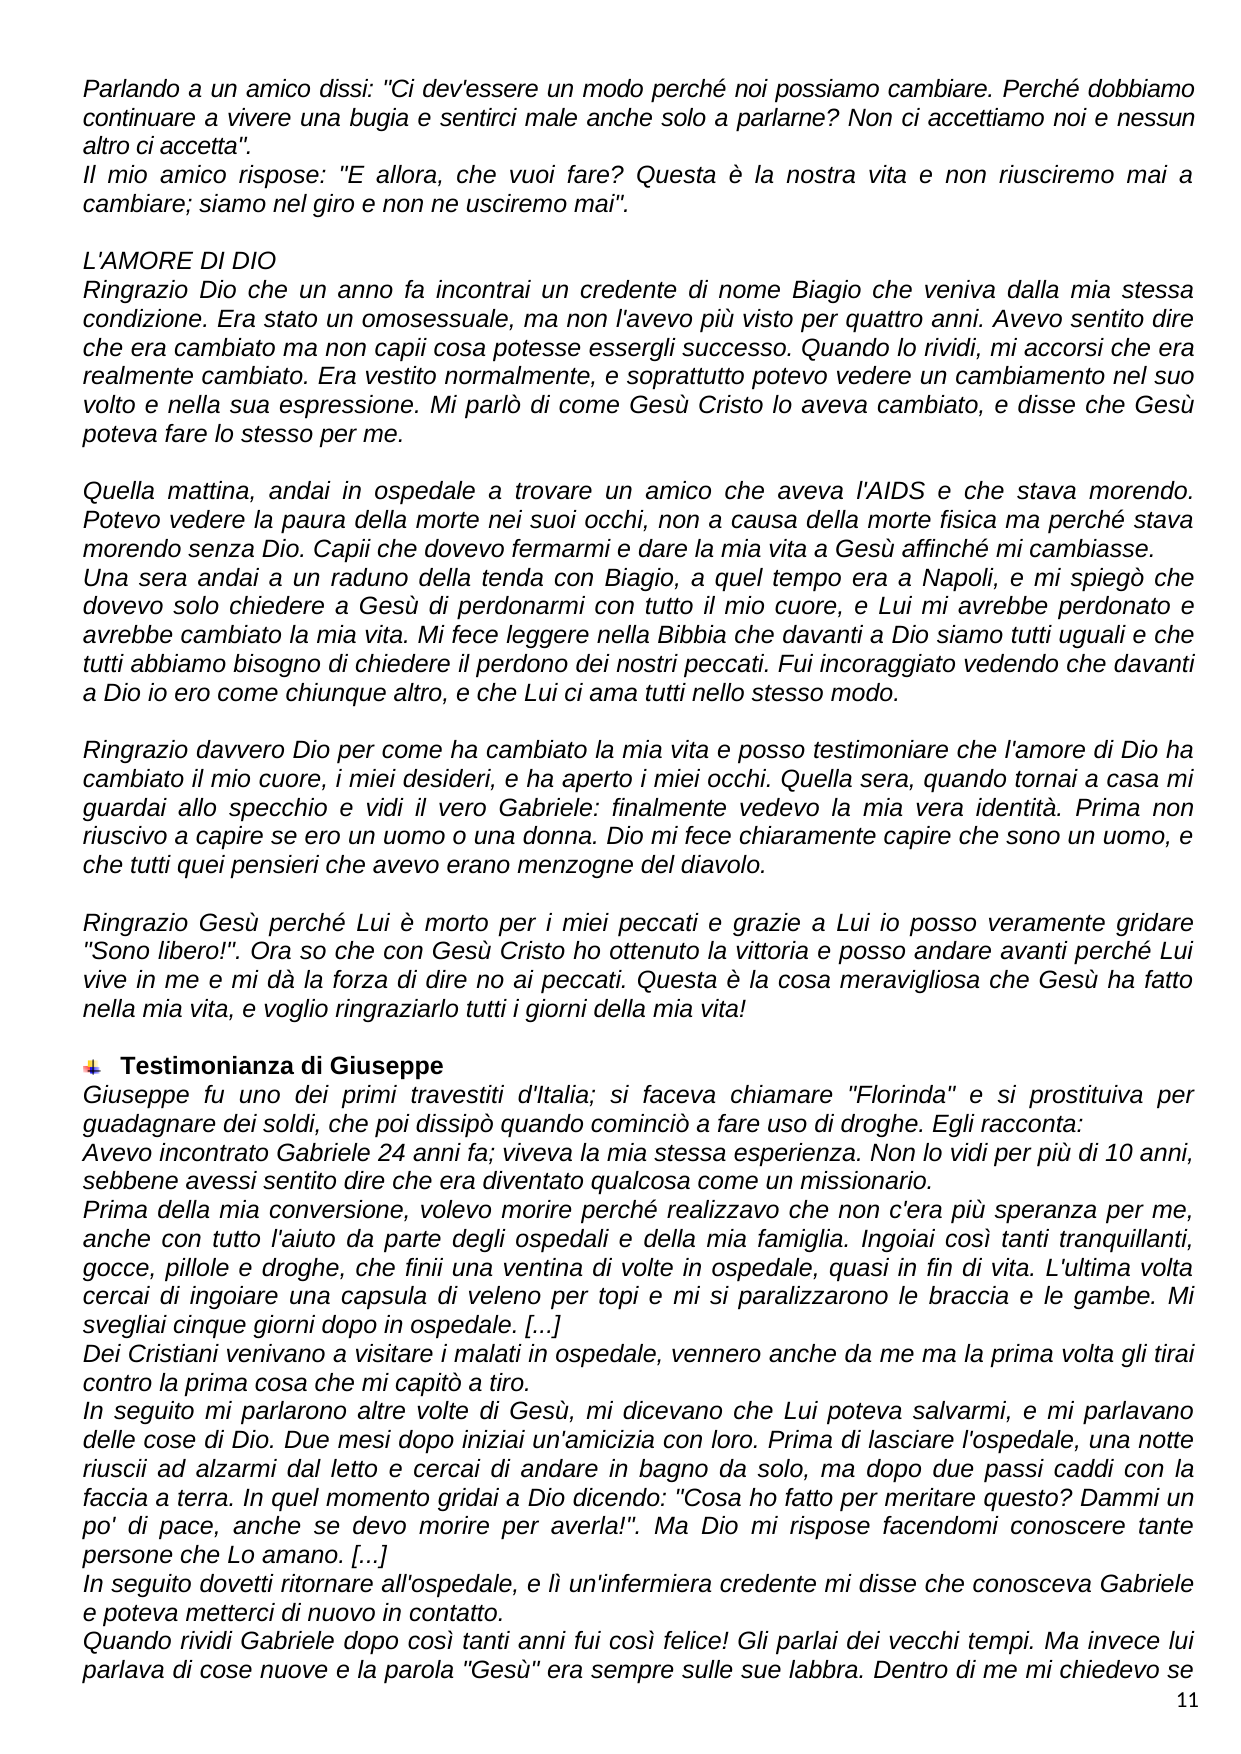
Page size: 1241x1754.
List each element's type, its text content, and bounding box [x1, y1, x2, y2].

text Giuseppe fu uno dei primi travestiti d'Italia; si faceva chiamare "Florinda" e si prostituiva per guadagnare dei soldi, che poi dissipò quando cominciò a fare uso di droghe. Egli racconta: [83, 1080, 1199, 1138]
list Testimonianza di Giuseppe [83, 1051, 1199, 1080]
text Quella mattina, andai in ospedale a trovare un amico che aveva l'AIDS e che stava morendo. Potevo vedere la paura della morte nei suoi occhi, non a causa della morte fisica ma perché stava morendo senza Dio. Capii che dovevo fermarmi e dare la mia vita a Gesù affinché mi cambiasse. [83, 476, 1199, 563]
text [83, 1626, 1199, 1684]
text Ringrazio Gesù perché Lui è morto per i miei peccati e grazie a Lui io posso veramente gridare "Sono libero!". Ora so che con Gesù Cristo ho ottenuto la vittoria e posso andare avanti perché Lui vive in me e mi dà la forza di dire no ai peccati. Questa è la cosa meravigliosa che Gesù ha fatto nella mia vita, e voglio ringraziarlo tutti i giorni della mia vita! [83, 908, 1199, 1023]
text L'AMORE DI DIO [83, 246, 1199, 275]
text Avevo incontrato Gabriele 24 anni fa; viveva la mia stessa esperienza. Non lo vidi per più di 10 anni, sebbene avessi sentito dire che era diventato qualcosa come un missionario. [83, 1138, 1199, 1195]
text Parlando a un amico dissi: "Ci dev'essere un modo perché noi possiamo cambiare. Perché dobbiamo continuare a vivere una bugia e sentirci male anche solo a parlarne? Non ci accettiamo noi e nessun altro ci accetta". [83, 74, 1199, 160]
text Il mio amico rispose: "E allora, che vuoi fare? Questa è la nostra vita e non riusciremo mai a cambiare; siamo nel giro e non ne usciremo mai". [83, 160, 1199, 218]
text Una sera andai a un raduno della tenda con Biagio, a quel tempo era a Napoli, e mi spiegò che dovevo solo chiedere a Gesù di perdonarmi con tutto il mio cuore, e Lui mi avrebbe perdonato e avrebbe cambiato la mia vita. Mi fece leggere nella Bibbia che davanti a Dio siamo tutti uguali e che tutti abbiamo bisogno di chiedere il perdono dei nostri peccati. Fui incoraggiato vedendo che davanti a Dio io ero come chiunque altro, e che Lui ci ama tutti nello stesso modo. [83, 563, 1199, 706]
text In seguito mi parlarono altre volte di Gesù, mi dicevano che Lui poteva salvarmi, e mi parlavano delle cose di Dio. Due mesi dopo iniziai un'amicizia con loro. Prima di lasciare l'ospedale, una notte riuscii ad alzarmi dal letto e cercai di andare in bagno da solo, ma dopo due passi caddi con la faccia a terra. In quel momento gridai a Dio dicendo: "Cosa ho fatto per meritare questo? Dammi un po' di pace, anche se devo morire per averla!". Ma Dio mi rispose facendomi conoscere tante persone che Lo amano. [...] [83, 1396, 1199, 1569]
text Dei Cristiani venivano a visitare i malati in ospedale, vennero anche da me ma la prima volta gli tirai contro la prima cosa che mi capitò a tiro. [83, 1339, 1199, 1396]
text Ringrazio Dio che un anno fa incontrai un credente di nome Biagio che veniva dalla mia stessa condizione. Era stato un omosessuale, ma non l'avevo più visto per quattro anni. Avevo sentito dire che era cambiato ma non capii cosa potesse essergli successo. Quando lo rividi, mi accorsi che era realmente cambiato. Era vestito normalmente, e soprattutto potevo vedere un cambiamento nel suo volto e nella sua espressione. Mi parlò di come Gesù Cristo lo aveva cambiato, e disse che Gesù poteva fare lo stesso per me. [83, 275, 1199, 448]
text In seguito dovetti ritornare all'ospedale, e lì un'infermiera credente mi disse che conosceva Gabriele e poteva metterci di nuovo in contatto. [83, 1569, 1199, 1626]
text Ringrazio davvero Dio per come ha cambiato la mia vita e posso testimoniare che l'amore di Dio ha cambiato il mio cuore, i miei desideri, e ha aperto i miei occhi. Quella sera, quando tornai a casa mi guardai allo specchio e vidi il vero Gabriele: finalmente vedevo la mia vera identità. Prima non riuscivo a capire se ero un uomo o una donna. Dio mi fece chiaramente capire che sono un uomo, e che tutti quei pensieri che avevo erano menzogne del diavolo. [83, 735, 1199, 879]
text Prima della mia conversione, volevo morire perché realizzavo che non c'era più speranza per me, anche con tutto l'aiuto da parte degli ospedali e della mia famiglia. Ingoiai così tanti tranquillanti, gocce, pillole e droghe, che finii una ventina di volte in ospedale, quasi in fin di vita. L'ultima volta cercai di ingoiare una capsula di veleno per topi e mi si paralizzarono le braccia e le gambe. Mi svegliai cinque giorni dopo in ospedale. [...] [83, 1195, 1199, 1339]
picture [83, 1058, 101, 1075]
